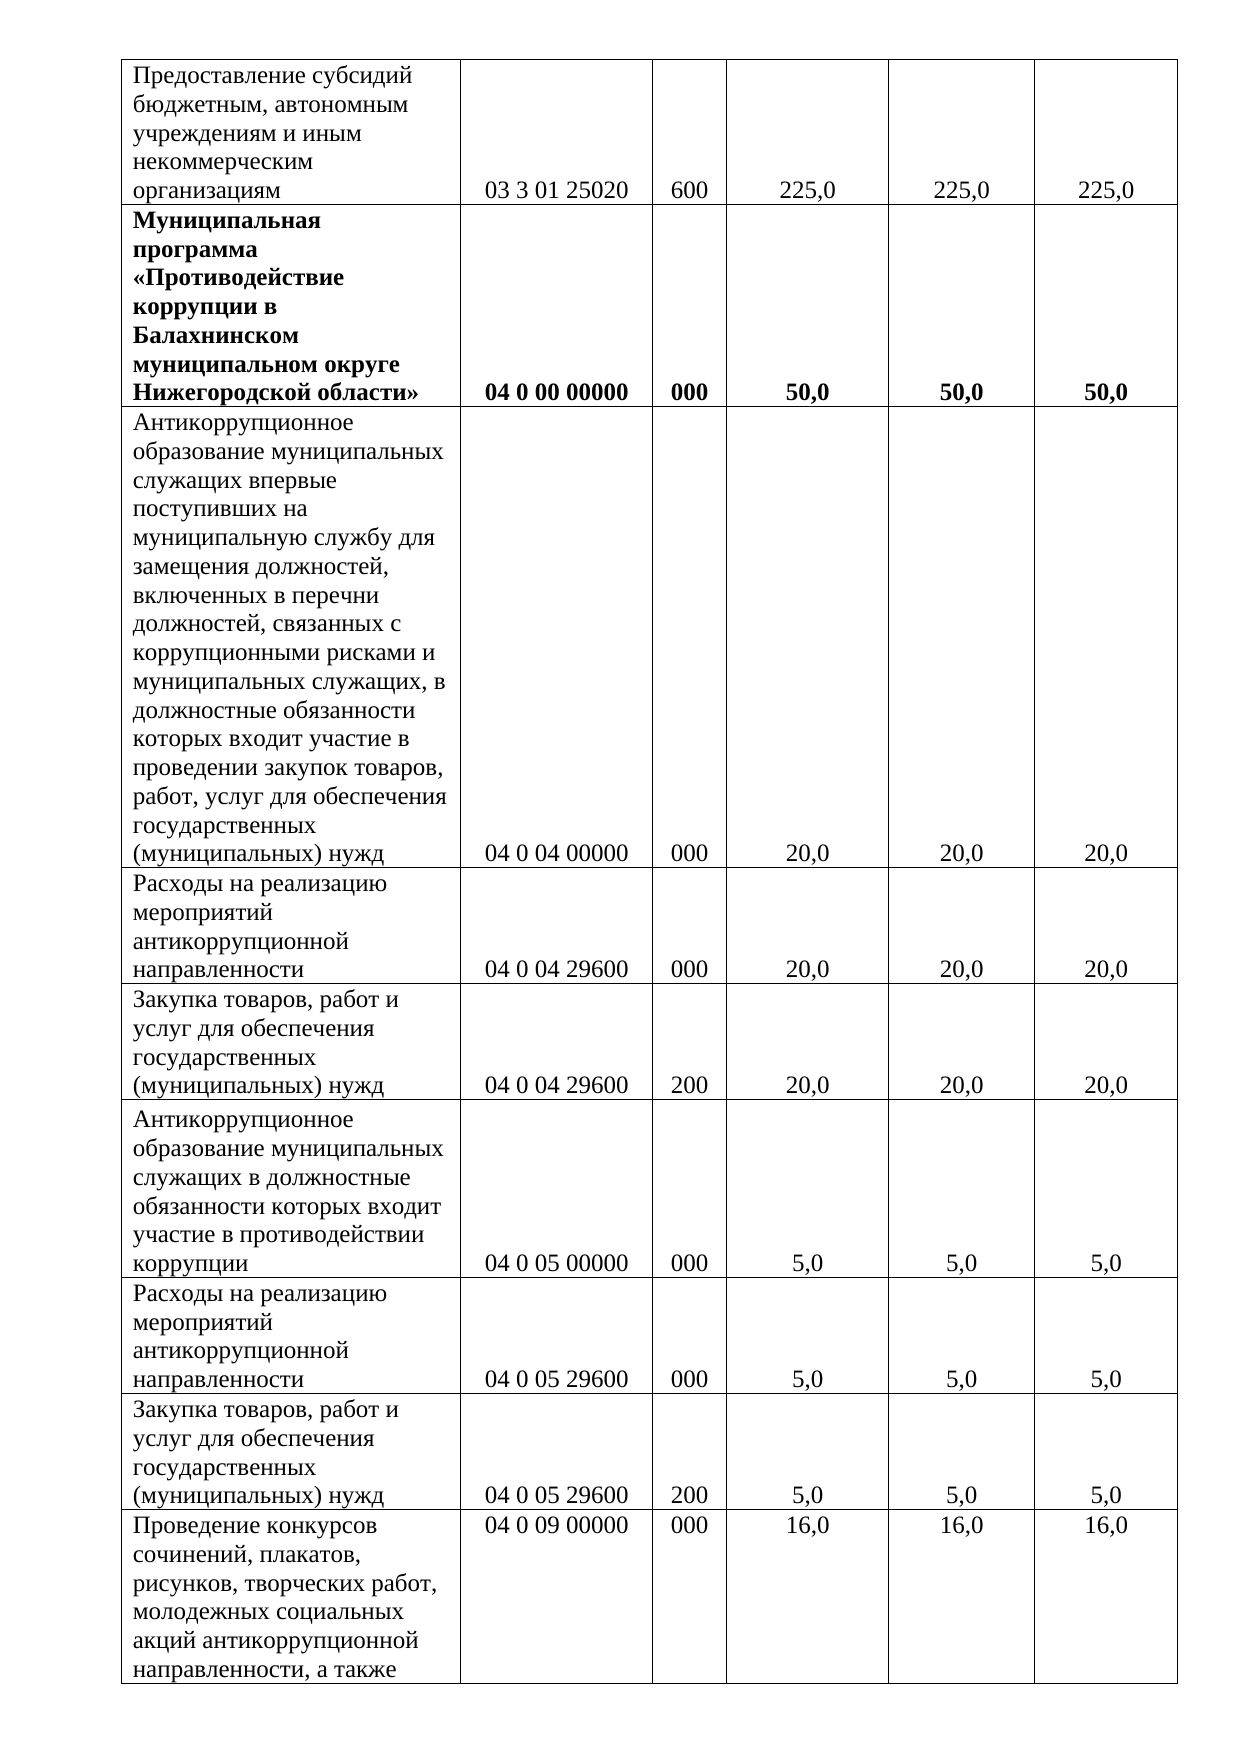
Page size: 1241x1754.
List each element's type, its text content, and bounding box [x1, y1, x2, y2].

table_cell 20,0 [889, 407, 1034, 867]
table_cell 200 [653, 1394, 726, 1509]
table_cell Закупка товаров, работ и услуг для обеспечения государственных (муниципальных) нужд [122, 984, 460, 1099]
table_cell Антикоррупционное образование муниципальных служащих впервые поступивших на муниципальную службу для замещения должностей, включенных в перечни должностей, связанных с коррупционными рисками и муниципальных служащих, в должностные обязанности которых входит участие в проведении закупок товаров, работ, услуг для обеспечения государственных (муниципальных) нужд [122, 407, 460, 867]
table_cell 5,0 [1035, 1278, 1177, 1393]
table_cell Предоставление субсидий бюджетным, автономным учреждениям и иным некоммерческим организациям [122, 60, 460, 204]
table_cell Расходы на реализацию мероприятий антикоррупционной направленности [122, 868, 460, 983]
table_cell 200 [653, 984, 726, 1099]
table_cell 5,0 [727, 1100, 888, 1277]
table_cell Антикоррупционное образование муниципальных служащих в должностные обязанности которых входит участие в противодействии коррупции [122, 1100, 460, 1277]
table_cell 000 [653, 1100, 726, 1277]
table_cell 50,0 [889, 205, 1034, 406]
table_cell 50,0 [1035, 205, 1177, 406]
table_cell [122, 1510, 460, 1683]
table_cell 225,0 [889, 60, 1034, 204]
table_cell 20,0 [1035, 984, 1177, 1099]
table_cell 20,0 [727, 407, 888, 867]
table_cell 5,0 [889, 1278, 1034, 1393]
table_cell 5,0 [1035, 1394, 1177, 1509]
table_cell 04 0 05 29600 [461, 1278, 652, 1393]
table_cell 5,0 [1035, 1100, 1177, 1277]
table_cell 000 [653, 1278, 726, 1393]
table_cell 20,0 [1035, 868, 1177, 983]
table_cell 16,0 [1035, 1510, 1177, 1683]
table_cell 04 0 05 00000 [461, 1100, 652, 1277]
table_cell 000 [653, 868, 726, 983]
table_cell 04 0 05 29600 [461, 1394, 652, 1509]
table_cell 225,0 [727, 60, 888, 204]
table_cell 5,0 [889, 1100, 1034, 1277]
table_cell 20,0 [889, 868, 1034, 983]
table_cell 04 0 04 00000 [461, 407, 652, 867]
table_cell 5,0 [727, 1278, 888, 1393]
table_cell 04 0 04 29600 [461, 868, 652, 983]
table_cell 04 0 09 00000 [461, 1510, 652, 1683]
table_cell Расходы на реализацию мероприятий антикоррупционной направленности [122, 1278, 460, 1393]
table_cell 000 [653, 407, 726, 867]
table_cell 000 [653, 205, 726, 406]
table_cell 50,0 [727, 205, 888, 406]
table_cell 04 0 00 00000 [461, 205, 652, 406]
table_cell 20,0 [727, 984, 888, 1099]
table_cell 03 3 01 25020 [461, 60, 652, 204]
table_cell 20,0 [889, 984, 1034, 1099]
table_cell 16,0 [727, 1510, 888, 1683]
table_cell 000 [653, 1510, 726, 1683]
table_cell 5,0 [889, 1394, 1034, 1509]
table_cell 16,0 [889, 1510, 1034, 1683]
table_cell 20,0 [1035, 407, 1177, 867]
table_cell 600 [653, 60, 726, 204]
table_cell 20,0 [727, 868, 888, 983]
table_cell Муниципальная программа «Противодействие коррупции в Балахнинском муниципальном округе Нижегородской области» [122, 205, 460, 406]
table_cell Закупка товаров, работ и услуг для обеспечения государственных (муниципальных) нужд [122, 1394, 460, 1509]
table_cell 04 0 04 29600 [461, 984, 652, 1099]
table_cell 5,0 [727, 1394, 888, 1509]
table_cell 225,0 [1035, 60, 1177, 204]
